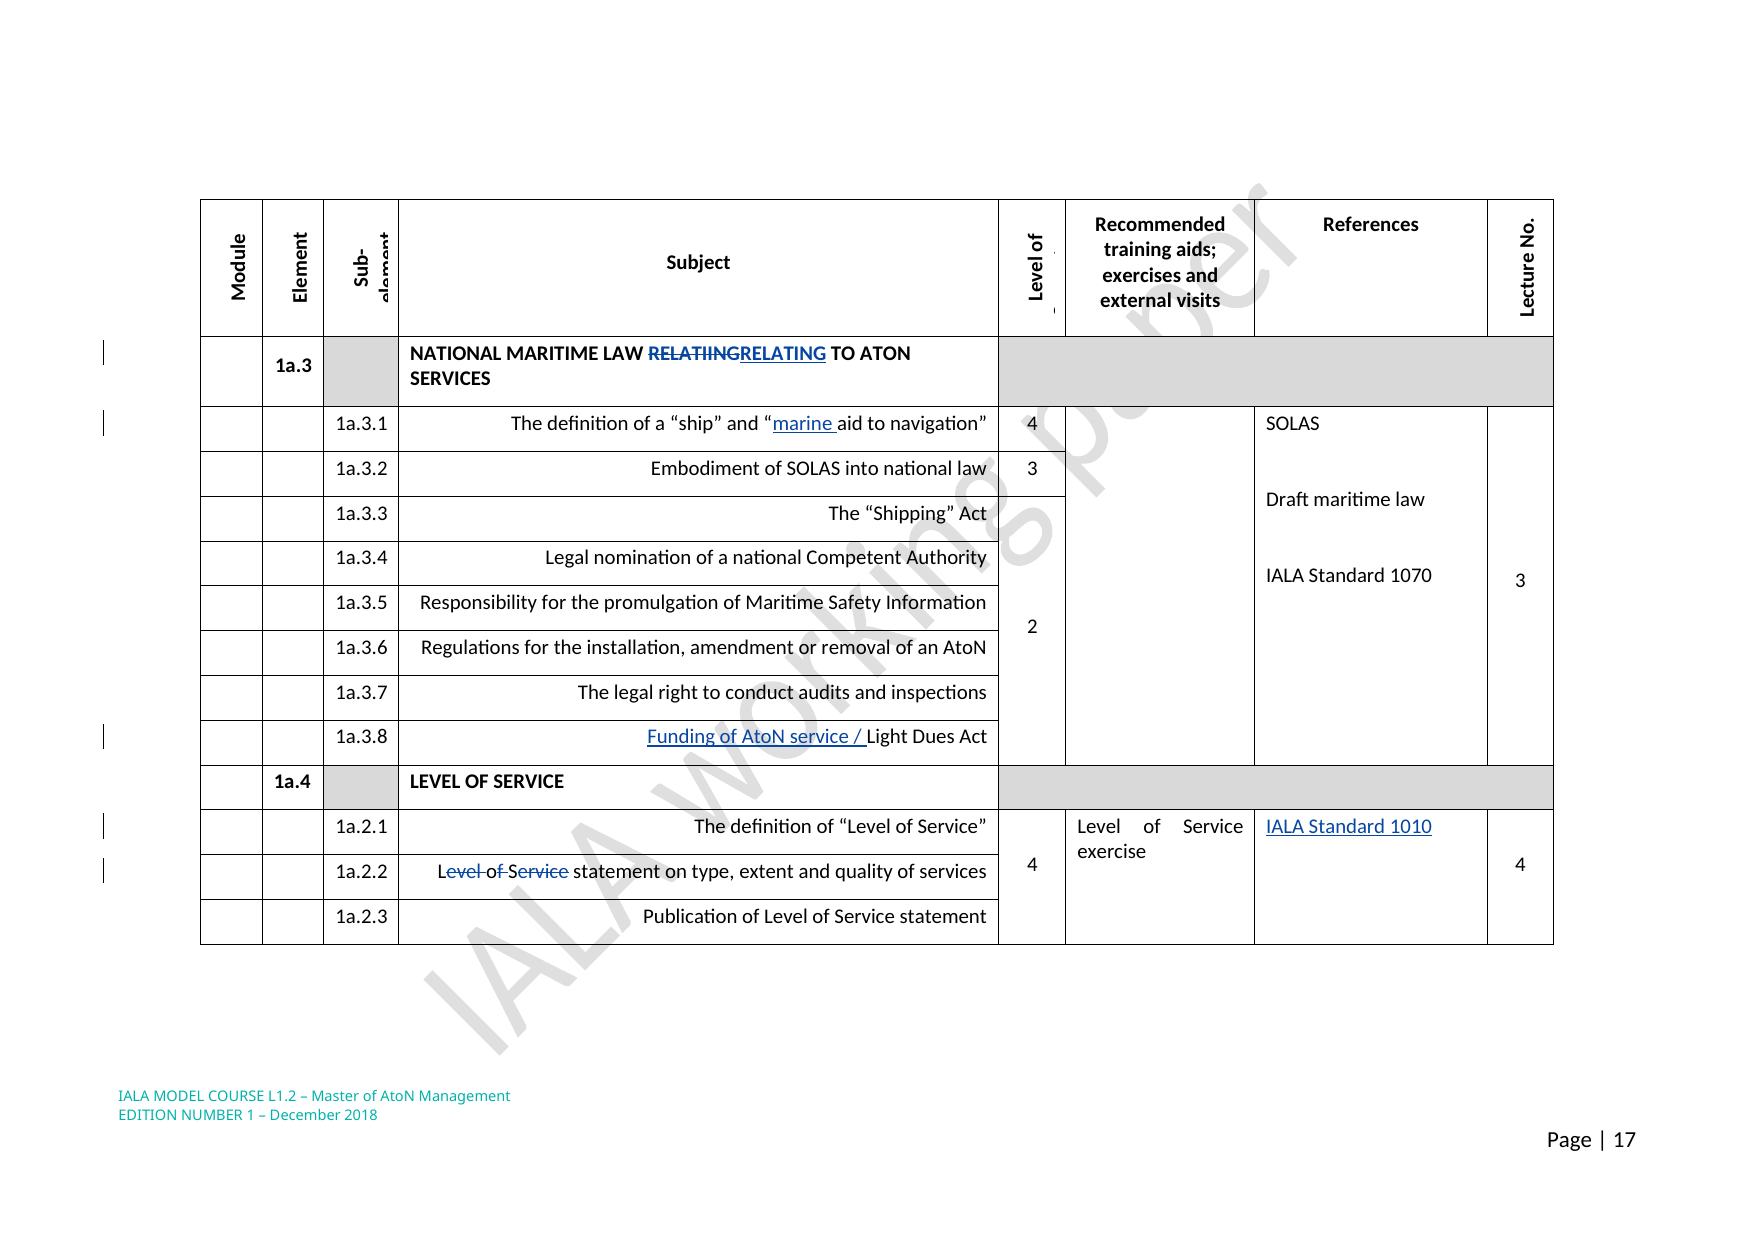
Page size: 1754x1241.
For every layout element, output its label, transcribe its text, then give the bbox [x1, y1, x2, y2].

table_cell [263, 542, 323, 585]
table_cell [263, 497, 323, 541]
table_cell [201, 676, 262, 720]
table_header References [1255, 200, 1487, 336]
table_cell [263, 452, 323, 496]
table_header Element [263, 200, 323, 336]
table_cell [263, 855, 323, 899]
table_cell [263, 631, 323, 675]
table_cell [324, 766, 398, 809]
table_header Level of Competence [999, 200, 1065, 336]
table_cell 1a.3.5 [324, 586, 398, 630]
table_cell Legal nomination of a national Competent Authority [399, 542, 998, 585]
table_header Subject [399, 200, 998, 336]
table_cell The legal right to conduct audits and inspections [399, 676, 998, 720]
table_cell 1a.2.1 [324, 810, 398, 854]
table_cell Level of Service exercise [1066, 810, 1254, 944]
table_cell [263, 810, 323, 854]
table_cell [201, 810, 262, 854]
table_cell 3 [1488, 407, 1553, 764]
table_cell NATIONAL MARITIME LAW TO ATON SERVICES [399, 337, 998, 406]
table_cell 1a.2.3 [324, 900, 398, 944]
table_cell 1a.3 [263, 337, 323, 406]
table_cell [201, 855, 262, 899]
table_cell 1a.4 [263, 766, 323, 809]
table_cell 4 [999, 810, 1065, 944]
table_cell Light Dues Act [399, 721, 998, 764]
table_cell LoS statement on type, extent and quality of services [399, 855, 998, 899]
table_cell [201, 407, 262, 451]
table_cell The definition of a “ship” and “aid to navigation” [399, 407, 998, 451]
table_cell 2 [999, 497, 1065, 764]
table_header Module [201, 200, 262, 336]
table_cell Responsibility for the promulgation of Maritime Safety Information [399, 586, 998, 630]
table_cell Regulations for the installation, amendment or removal of an AtoN [399, 631, 998, 675]
table_header Lecture No. [1488, 200, 1553, 336]
table_cell LEVEL OF SERVICE [399, 766, 998, 809]
table_cell [201, 721, 262, 764]
table_cell Publication of Level of Service statement [399, 900, 998, 944]
table_cell [324, 337, 398, 406]
table_cell [201, 586, 262, 630]
table_header Recommended training aids; exercises and external visits [1066, 200, 1254, 336]
table_cell [263, 721, 323, 764]
table_cell [201, 631, 262, 675]
table_cell [201, 542, 262, 585]
table_cell Embodiment of SOLAS into national law [399, 452, 998, 496]
table_cell 1a.3.2 [324, 452, 398, 496]
table_cell [263, 676, 323, 720]
table_cell [201, 452, 262, 496]
table_cell SOLAS Draft maritime law IALA Standard 1070 [1255, 407, 1487, 764]
table_cell [263, 407, 323, 451]
table_cell 1a.3.1 [324, 407, 398, 451]
table_cell The definition of “Level of Service” [399, 810, 998, 854]
table_cell 3 [999, 452, 1065, 496]
table_header Sub-element [324, 200, 398, 336]
table_cell [1255, 810, 1487, 944]
table_cell The “Shipping” Act [399, 497, 998, 541]
table_cell 1a.3.8 [324, 721, 398, 764]
table_cell [999, 337, 1553, 406]
table_cell [263, 900, 323, 944]
table_cell [201, 900, 262, 944]
table_cell 4 [1488, 810, 1553, 944]
table_cell [201, 497, 262, 541]
table_cell 4 [999, 407, 1065, 451]
table_cell [201, 766, 262, 809]
table_cell [999, 766, 1553, 809]
table_cell [1066, 407, 1254, 764]
table_cell 1a.3.3 [324, 497, 398, 541]
table_cell [201, 337, 262, 406]
table_cell [263, 586, 323, 630]
table_cell 1a.3.4 [324, 542, 398, 585]
table_cell 1a.3.7 [324, 676, 398, 720]
table_cell 1a.2.2 [324, 855, 398, 899]
table_cell 1a.3.6 [324, 631, 398, 675]
